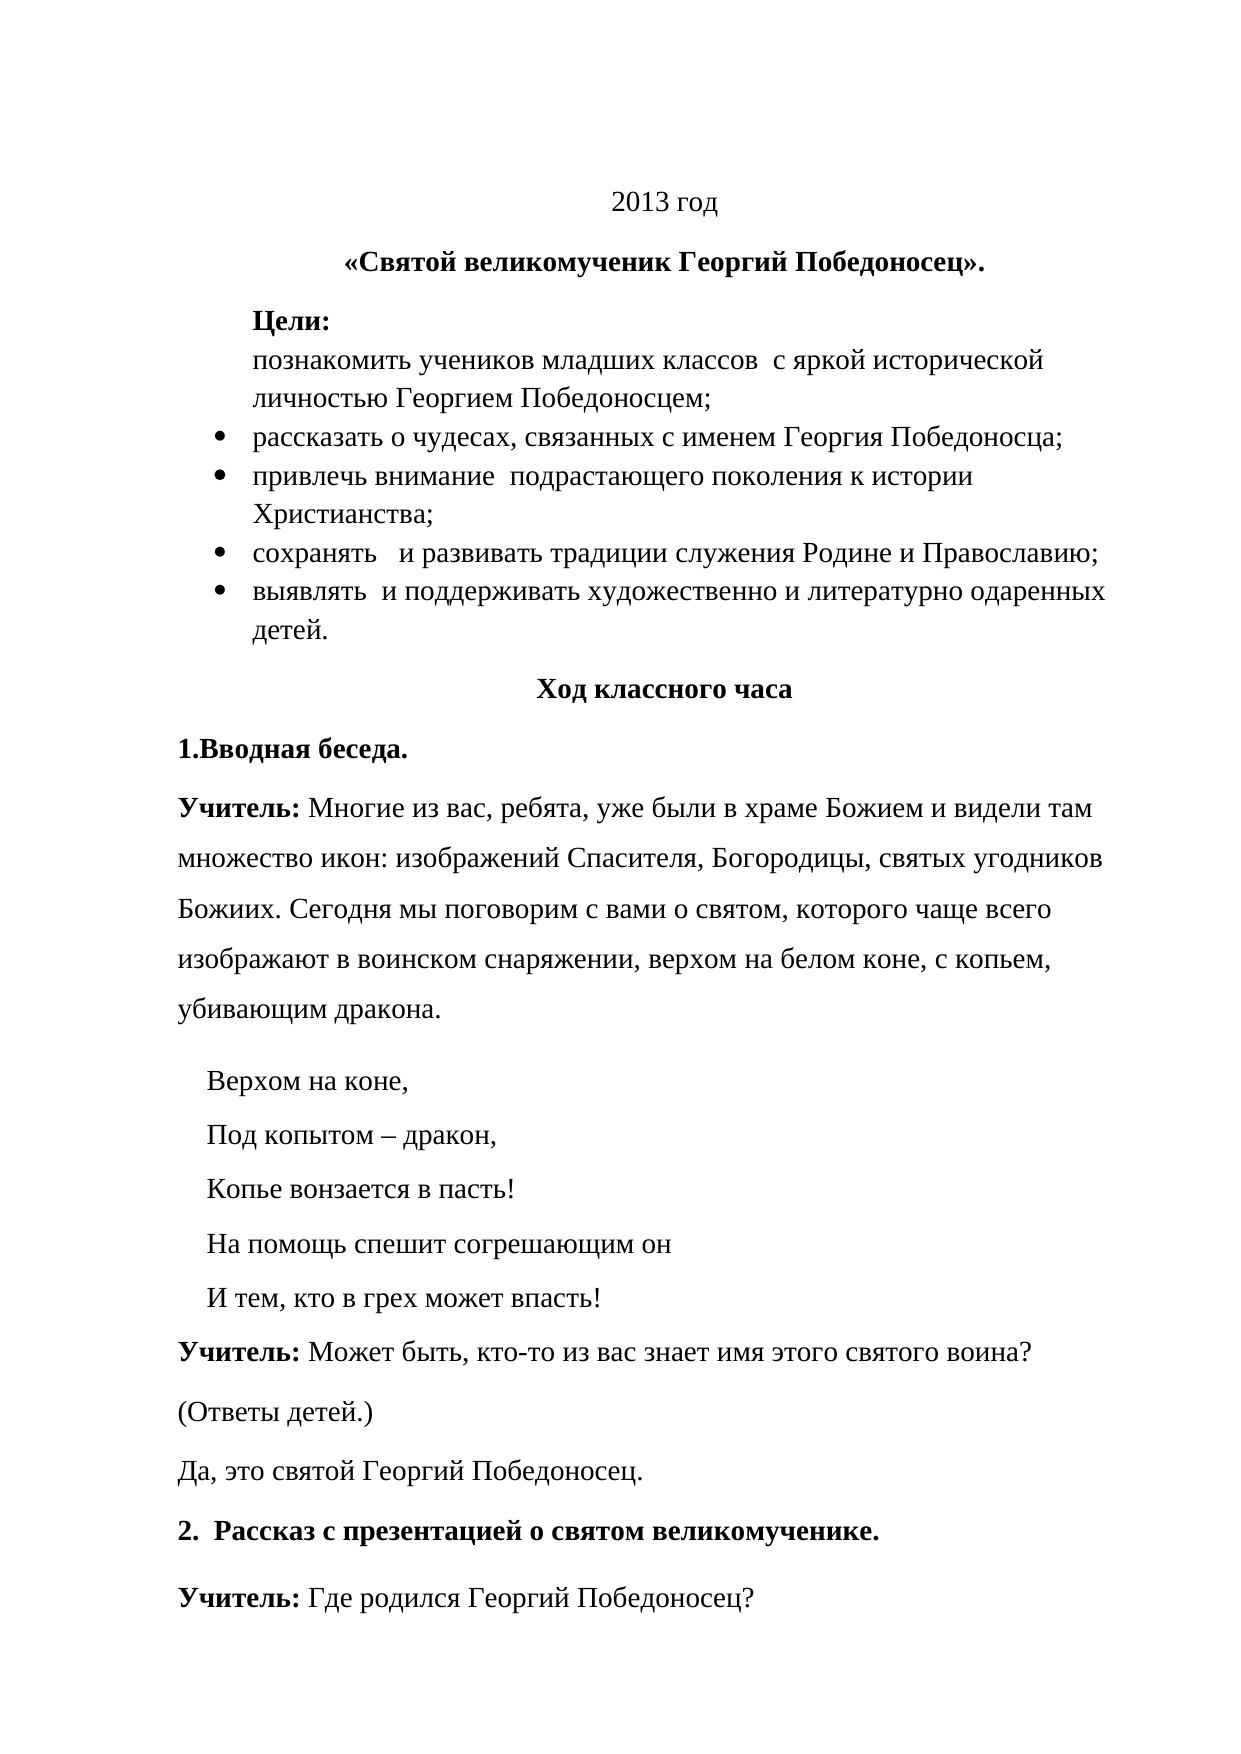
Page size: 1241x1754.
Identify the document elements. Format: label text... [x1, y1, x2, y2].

list рассказать о чудесах, связанных с именем Георгия Победоносца; [215, 419, 1152, 453]
text Копье вонзается в пасть! [177, 1171, 1152, 1205]
text 1.Вводная беседа. [177, 731, 1152, 764]
text 2013 год [177, 184, 1152, 218]
list привлечь внимание подрастающего поколения к истории Христианства; [215, 458, 1152, 530]
list выявлять и поддерживать художественно и литературно одаренных детей. [215, 573, 1152, 646]
text И тем, кто в грех может впасть! [177, 1280, 1152, 1314]
text 2. Рассказ с презентацией о святом великомученике. [177, 1513, 1152, 1546]
text На помощь спешит согрешающим он [177, 1226, 1152, 1259]
text Ход классного часа [177, 671, 1152, 705]
list сохранять и развивать традиции служения Родине и Православию; [215, 535, 1152, 568]
text Верхом на коне, [177, 1063, 1152, 1096]
text Учитель: Может быть, кто-то из вас знает имя этого святого воина? [177, 1334, 1152, 1368]
text (Ответы детей.) [177, 1394, 1152, 1427]
text Учитель: Где родился Георгий Победоносец? [177, 1580, 1152, 1614]
text Да, это святой Георгий Победоносец. [177, 1453, 1152, 1487]
list Цели: познакомить учеников младших классов с яркой исторической личностью Георгием Победоносцем; [252, 303, 1152, 414]
text Под копытом – дракон, [177, 1117, 1152, 1151]
text Учитель: Многие из вас, ребята, уже были в храме Божием и видели там множество икон: изображений Спасителя, Богородицы, святых угодников Божиих. Сегодня мы поговорим с вами о святом, которого чаще всего изображают в воинском снаряжении, верхом на белом коне, с копьем, убивающим дракона. [177, 790, 1152, 1025]
text «Святой великомученик Георгий Победоносец». [177, 244, 1152, 277]
